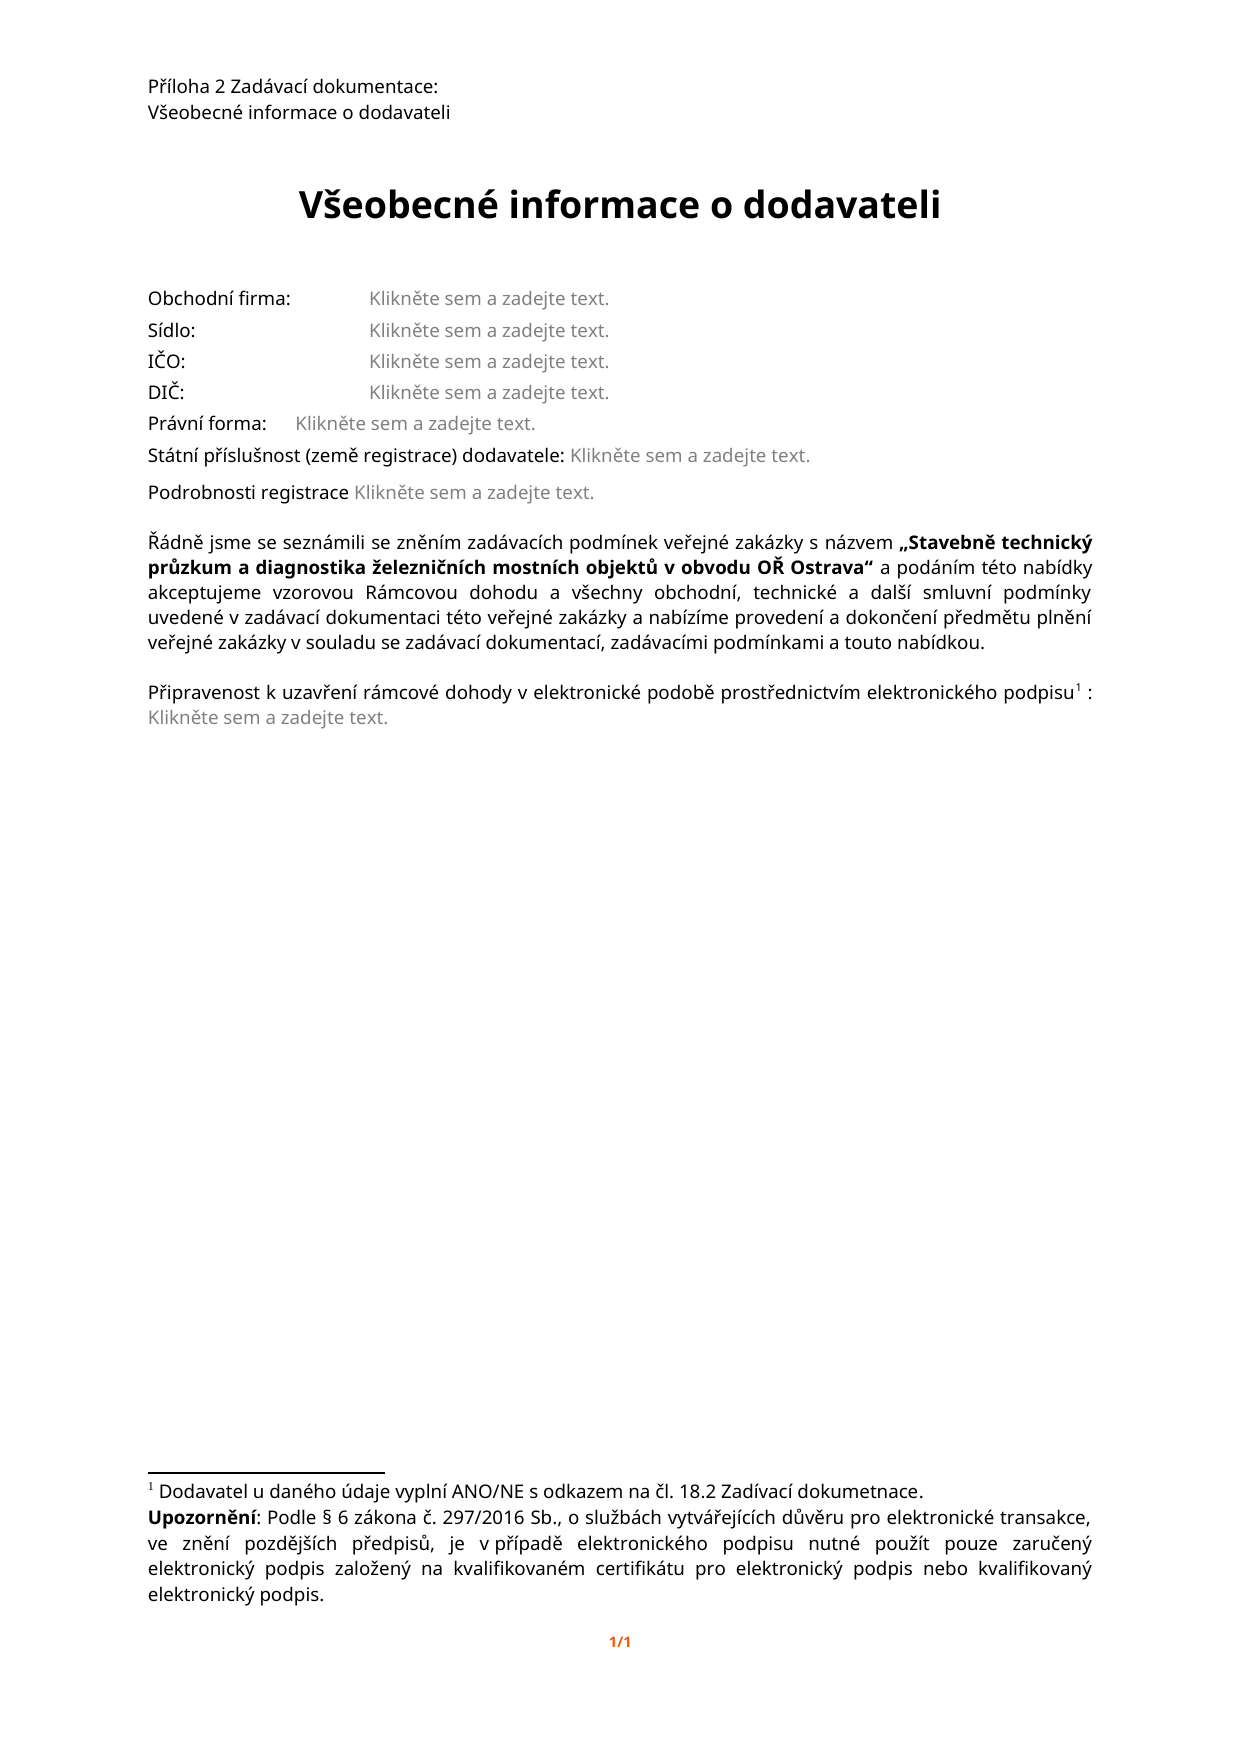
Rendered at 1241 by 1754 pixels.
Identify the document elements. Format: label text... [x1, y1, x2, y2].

text Státní příslušnost (země registrace) dodavatele: [148, 442, 1093, 467]
title Všeobecné informace o dodavateli [148, 178, 1093, 229]
text DIČ: [148, 379, 1093, 404]
text Právní forma: [148, 411, 1093, 436]
text Podrobnosti registrace [148, 479, 1093, 504]
text IČO: [148, 348, 1093, 373]
text Obchodní firma: [148, 286, 1093, 311]
text Řádně jsme se seznámili se zněním zadávacích podmínek veřejné zakázky s názvem „Stavebně technický průzkum a diagnostika železničních mostních objektů v obvodu OŘ Ostrava“ a podáním této nabídky akceptujeme vzorovou Rámcovou dohodu a všechny obchodní, technické a další smluvní podmínky uvedené v zadávací dokumentaci této veřejné zakázky a nabízíme provedení a dokončení předmětu plnění veřejné zakázky v souladu se zadávací dokumentací, zadávacími podmínkami a touto nabídkou. [148, 529, 1093, 654]
text Sídlo: [148, 317, 1093, 342]
text Připravenost k uzavření rámcové dohody v elektronické podobě prostřednictvím elektronického podpisu1 : [148, 679, 1093, 729]
